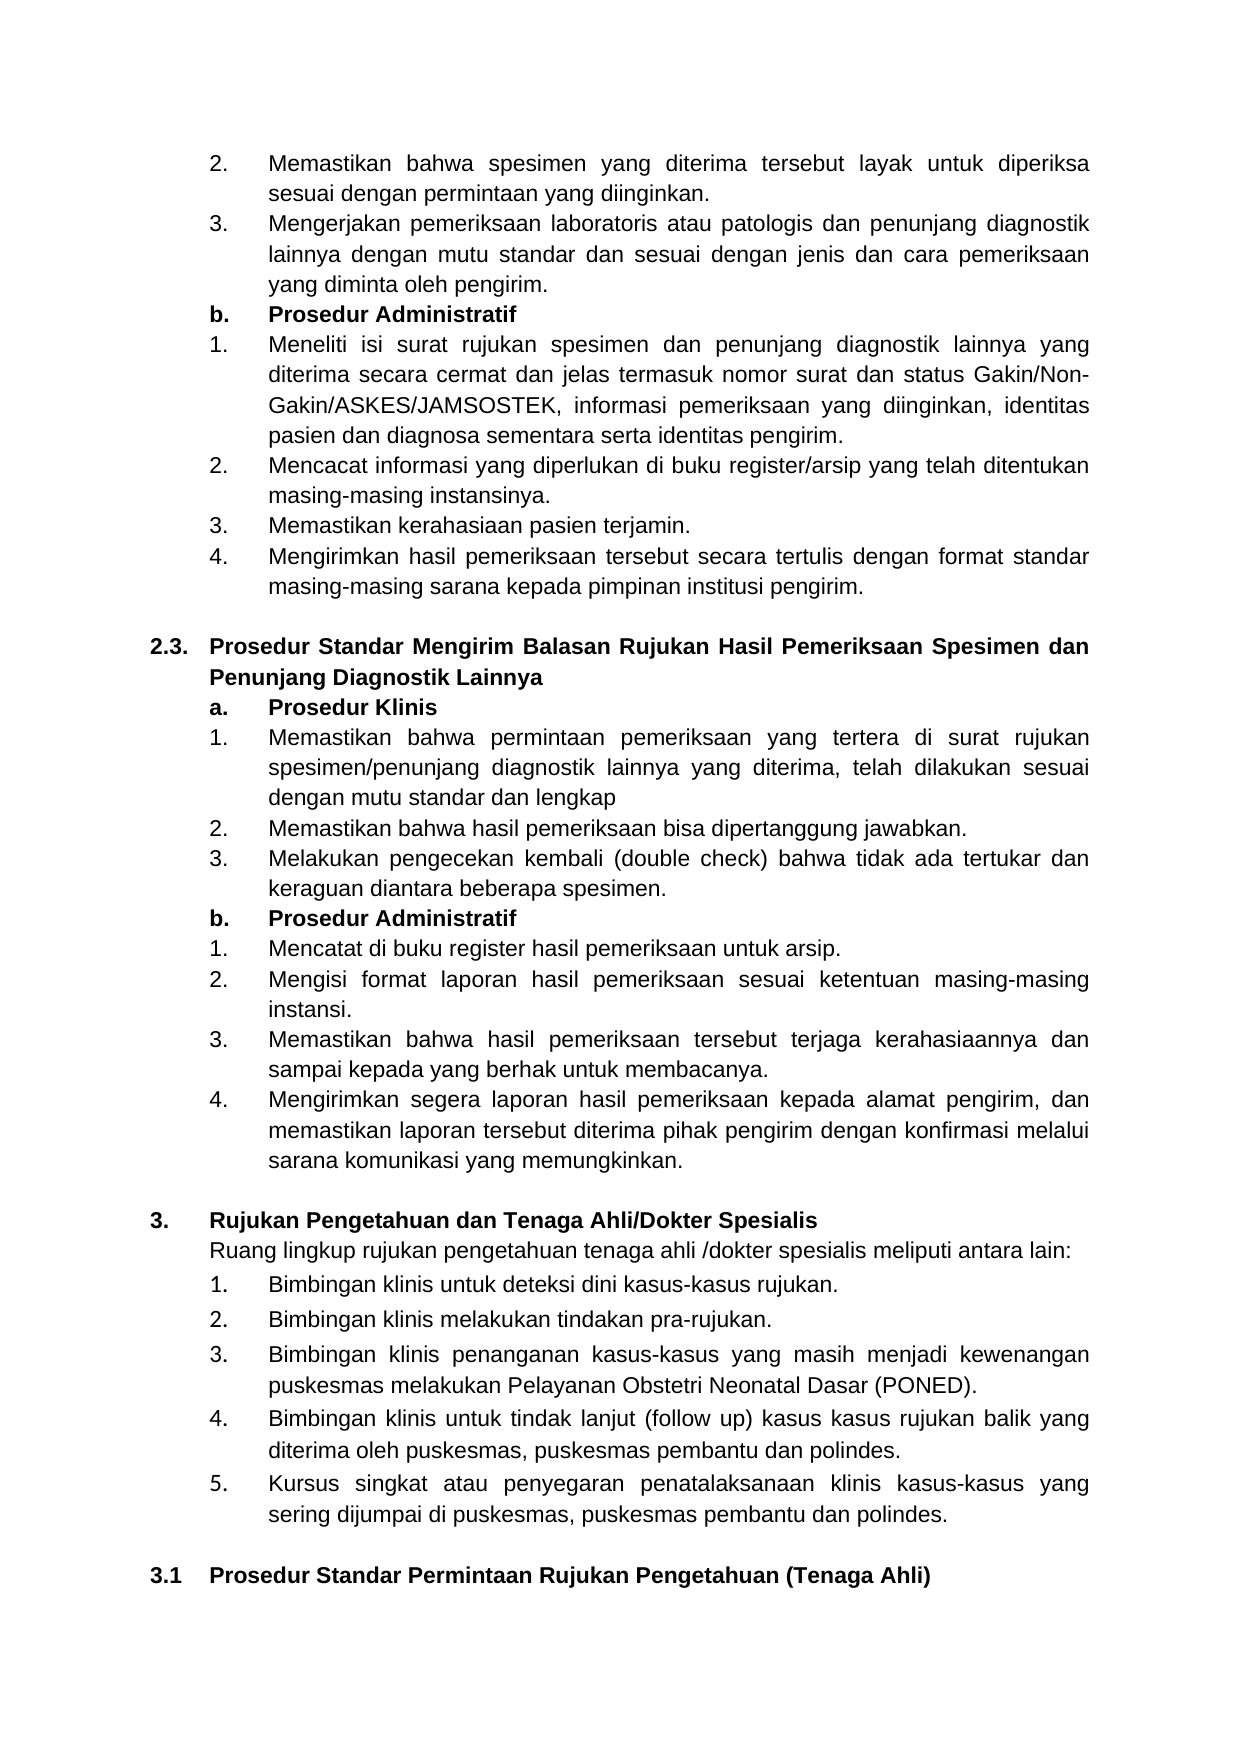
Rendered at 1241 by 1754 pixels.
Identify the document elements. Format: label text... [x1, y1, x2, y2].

list Prosedur Klinis [209, 694, 1090, 720]
list Mencatat di buku register hasil pemeriksaan untuk arsip. [209, 935, 1090, 962]
list Memastikan bahwa hasil pemeriksaan tersebut terjaga kerahasiaannya dan sampai kepada yang berhak untuk membacanya. [209, 1026, 1090, 1083]
list Bimbingan klinis untuk deteksi dini kasus-kasus rujukan. [209, 1268, 1090, 1298]
list Prosedur Administratif [209, 301, 1090, 327]
list Memastikan bahwa hasil pemeriksaan bisa dipertanggung jawabkan. [209, 814, 1090, 841]
list Memastikan bahwa spesimen yang diterima tersebut layak untuk diperiksa sesuai dengan permintaan yang diinginkan. [209, 150, 1090, 207]
list Prosedur Standar Mengirim Balasan Rujukan Hasil Pemeriksaan Spesimen dan Penunjang Diagnostik Lainnya [150, 633, 1090, 690]
list Mengerjakan pemeriksaan laboratoris atau patologis dan penunjang diagnostik lainnya dengan mutu standar dan sesuai dengan jenis dan cara pemeriksaan yang diminta oleh pengirim. [209, 210, 1090, 297]
list Memastikan kerahasiaan pasien terjamin. [209, 512, 1090, 539]
list Mengisi format laporan hasil pemeriksaan sesuai ketentuan masing-masing instansi. [209, 966, 1090, 1022]
list Memastikan bahwa permintaan pemeriksaan yang tertera di surat rujukan spesimen/penunjang diagnostik lainnya yang diterima, telah dilakukan sesuai dengan mutu standar dan lengkap [209, 724, 1090, 811]
list Mengirimkan segera laporan hasil pemeriksaan kepada alamat pengirim, dan memastikan laporan tersebut diterima pihak pengirim dengan konfirmasi melalui sarana komunikasi yang memungkinkan. [209, 1086, 1090, 1173]
list Bimbingan klinis untuk tindak lanjut (follow up) kasus kasus rujukan balik yang diterima oleh puskesmas, puskesmas pembantu dan polindes. [209, 1402, 1090, 1463]
list Prosedur Administratif [209, 905, 1090, 932]
list Bimbingan klinis penanganan kasus-kasus yang masih menjadi kewenangan puskesmas melakukan Pelayanan Obstetri Neonatal Dasar (PONED). [209, 1338, 1090, 1398]
list Mencacat informasi yang diperlukan di buku register/arsip yang telah ditentukan masing-masing instansinya. [209, 452, 1090, 509]
list Mengirimkan hasil pemeriksaan tersebut secara tertulis dengan format standar masing-masing sarana kepada pimpinan institusi pengirim. [209, 543, 1090, 599]
list Kursus singkat atau penyegaran penatalaksanaan klinis kasus-kasus yang sering dijumpai di puskesmas, puskesmas pembantu dan polindes. [209, 1467, 1090, 1528]
text Ruang lingkup rujukan pengetahuan tenaga ahli /dokter spesialis meliputi antara lain: [209, 1237, 1090, 1264]
list Rujukan Pengetahuan dan Tenaga Ahli/Dokter Spesialis [150, 1207, 1090, 1234]
list Melakukan pengecekan kembali (double check) bahwa tidak ada tertukar dan keraguan diantara beberapa spesimen. [209, 845, 1090, 901]
list Prosedur Standar Permintaan Rujukan Pengetahuan (Tenaga Ahli) [150, 1562, 1090, 1588]
list Meneliti isi surat rujukan spesimen dan penunjang diagnostik lainnya yang diterima secara cermat dan jelas termasuk nomor surat dan status Gakin/Non-Gakin/ASKES/JAMSOSTEK, informasi pemeriksaan yang diinginkan, identitas pasien dan diagnosa sementara serta identitas pengirim. [209, 331, 1090, 448]
list Bimbingan klinis melakukan tindakan pra-rujukan. [209, 1303, 1090, 1333]
